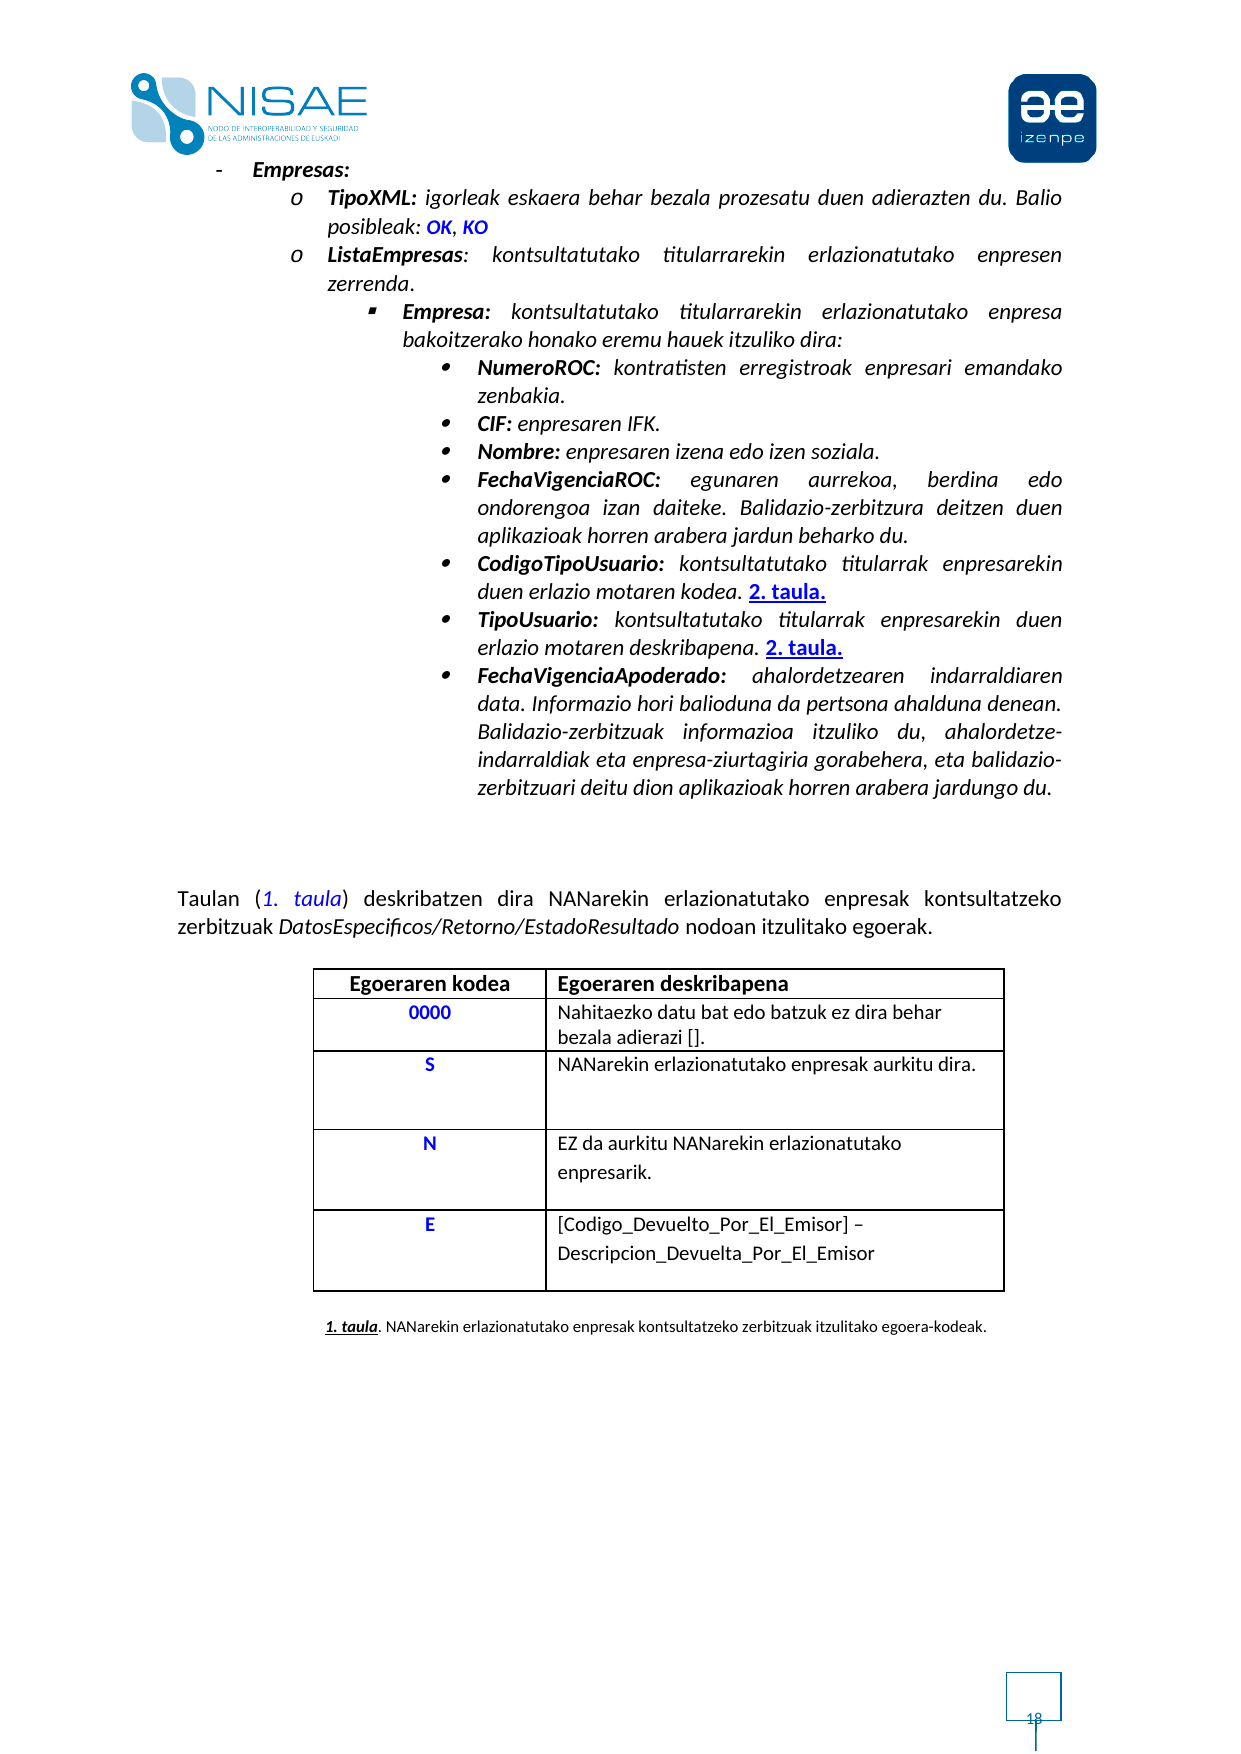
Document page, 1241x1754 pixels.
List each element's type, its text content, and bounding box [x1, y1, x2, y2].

text Taulan (1. taula) deskribatzen dira NANarekin erlazionatutako enpresak kontsultatzeko zerbitzuak DatosEspecificos/Retorno/EstadoResultado nodoan itzulitako egoerak. [177, 884, 1063, 940]
table_cell E [314, 1211, 545, 1290]
table_cell Nahitaezko datu bat edo batzuk ez dira behar bezala adierazi []. [547, 999, 1003, 1050]
picture [149, 73, 386, 155]
table_header Egoeraren deskribapena [547, 970, 1003, 998]
table_cell 0000 [314, 999, 545, 1050]
list CIF: enpresaren IFK. [440, 409, 1063, 437]
list ListaEmpresas: kontsultatutako titularrarekin erlazionatutako enpresen zerrenda. [290, 240, 1063, 297]
list CodigoTipoUsuario: kontsultatutako titularrak enpresarekin duen erlazio motaren kodea. 2. taula. [440, 549, 1063, 605]
list Empresas: [215, 155, 1063, 183]
list Empresa: kontsultatutako titularrarekin erlazionatutako enpresa bakoitzerako honako eremu hauek itzuliko dira: [365, 297, 1063, 353]
table_cell N [314, 1130, 545, 1209]
list FechaVigenciaApoderado: ahalordetzearen indarraldiaren data. Informazio hori balioduna da pertsona ahalduna denean. Balidazio-zerbitzuak informazioa itzuliko du, ahalordetze-indarraldiak eta enpresa-ziurtagiria gorabehera, eta balidazio-zerbitzuari deitu dion aplikazioak horren arabera jardungo du. [440, 661, 1063, 801]
table_cell EZ da aurkitu NANarekin erlazionatutako enpresarik. [547, 1130, 1003, 1209]
list TipoUsuario: kontsultatutako titularrak enpresarekin duen erlazio motaren deskribapena. 2. taula. [440, 605, 1063, 661]
list NumeroROC: kontratisten erregistroak enpresari emandako zenbakia. [440, 353, 1063, 409]
picture [1007, 74, 1097, 163]
table_cell S [314, 1052, 545, 1128]
text 1. taula. NANarekin erlazionatutako enpresak kontsultatzeko zerbitzuak itzulitako egoera-kodeak. [251, 1317, 1063, 1337]
picture [181, 131, 193, 143]
list TipoXML: igorleak eskaera behar bezala prozesatu duen adierazten du. Balio posibleak: OK, KO [290, 183, 1063, 240]
list Nombre: enpresaren izena edo izen soziala. [440, 437, 1063, 465]
table_cell [Codigo_Devuelto_Por_El_Emisor] – Descripcion_Devuelta_Por_El_Emisor [547, 1211, 1003, 1290]
table_cell NANarekin erlazionatutako enpresak aurkitu dira. [547, 1052, 1003, 1128]
picture [139, 81, 148, 90]
list FechaVigenciaROC: egunaren aurrekoa, berdina edo ondorengoa izan daiteke. Balidazio-zerbitzura deitzen duen aplikazioak horren arabera jardun beharko du. [440, 465, 1063, 549]
table_header Egoeraren kodea [314, 970, 545, 998]
picture [118, 73, 180, 155]
